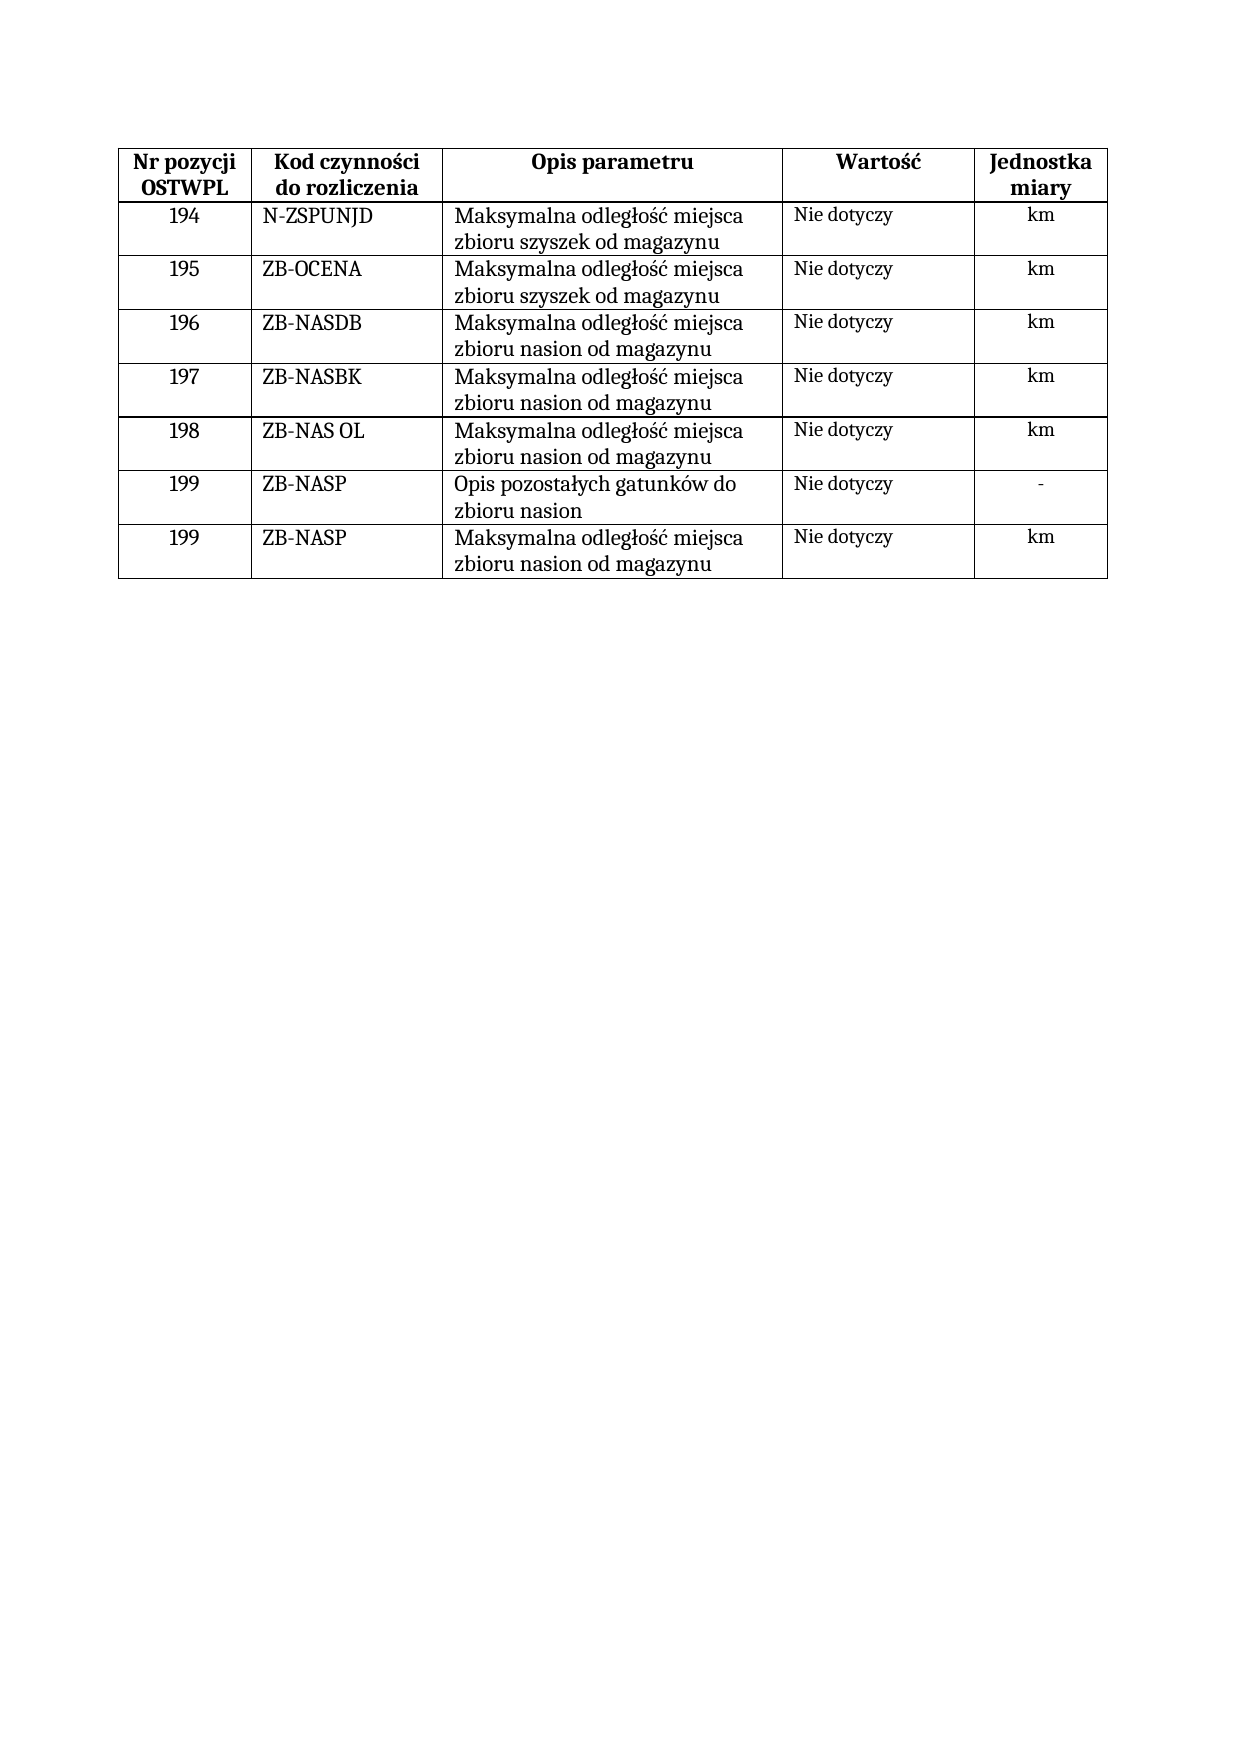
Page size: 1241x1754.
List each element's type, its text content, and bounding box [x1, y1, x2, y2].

table_header Opis parametru [443, 149, 782, 201]
table_cell km [975, 418, 1107, 470]
table_cell ZB-NASBK [252, 364, 442, 416]
table_cell km [975, 203, 1107, 255]
table_header Nr pozycji OSTWPL [119, 149, 251, 201]
table_cell Maksymalna odległość miejsca zbioru nasion od magazynu [443, 310, 782, 363]
table_cell km [975, 310, 1107, 363]
table_header Wartość [783, 149, 974, 201]
table_cell km [975, 525, 1107, 578]
table_cell Nie dotyczy [783, 203, 974, 255]
table_cell Nie dotyczy [783, 256, 974, 309]
table_cell 197 [119, 364, 251, 416]
table_cell - [975, 471, 1107, 524]
table_cell Maksymalna odległość miejsca zbioru nasion od magazynu [443, 525, 782, 578]
table_cell ZB-OCENA [252, 256, 442, 309]
table_cell ZB-NASDB [252, 310, 442, 363]
table_cell Nie dotyczy [783, 525, 974, 578]
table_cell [443, 203, 782, 255]
table_cell ZB-NASP [252, 525, 442, 578]
table_cell 195 [119, 256, 251, 309]
table_cell 194 [119, 203, 251, 255]
table_cell ZB-NASP [252, 471, 442, 524]
table_cell Maksymalna odległość miejsca zbioru nasion od magazynu [443, 418, 782, 470]
table_header Jednostka miary [975, 149, 1107, 201]
table_cell N-ZSPUNJD [252, 203, 442, 255]
table_cell Maksymalna odległość miejsca zbioru szyszek od magazynu [443, 256, 782, 309]
table_cell km [975, 256, 1107, 309]
table_cell Nie dotyczy [783, 418, 974, 470]
table_cell 196 [119, 310, 251, 363]
table_cell Nie dotyczy [783, 364, 974, 416]
table_cell 199 [119, 525, 251, 578]
table_cell ZB-NAS OL [252, 418, 442, 470]
table_cell Maksymalna odległość miejsca zbioru nasion od magazynu [443, 364, 782, 416]
table_cell 198 [119, 418, 251, 470]
table_cell 199 [119, 471, 251, 524]
table_cell Nie dotyczy [783, 471, 974, 524]
table_header Kod czynności do rozliczenia [252, 149, 442, 201]
table_cell km [975, 364, 1107, 416]
table_cell Opis pozostałych gatunków do zbioru nasion [443, 471, 782, 524]
table_cell Nie dotyczy [783, 310, 974, 363]
